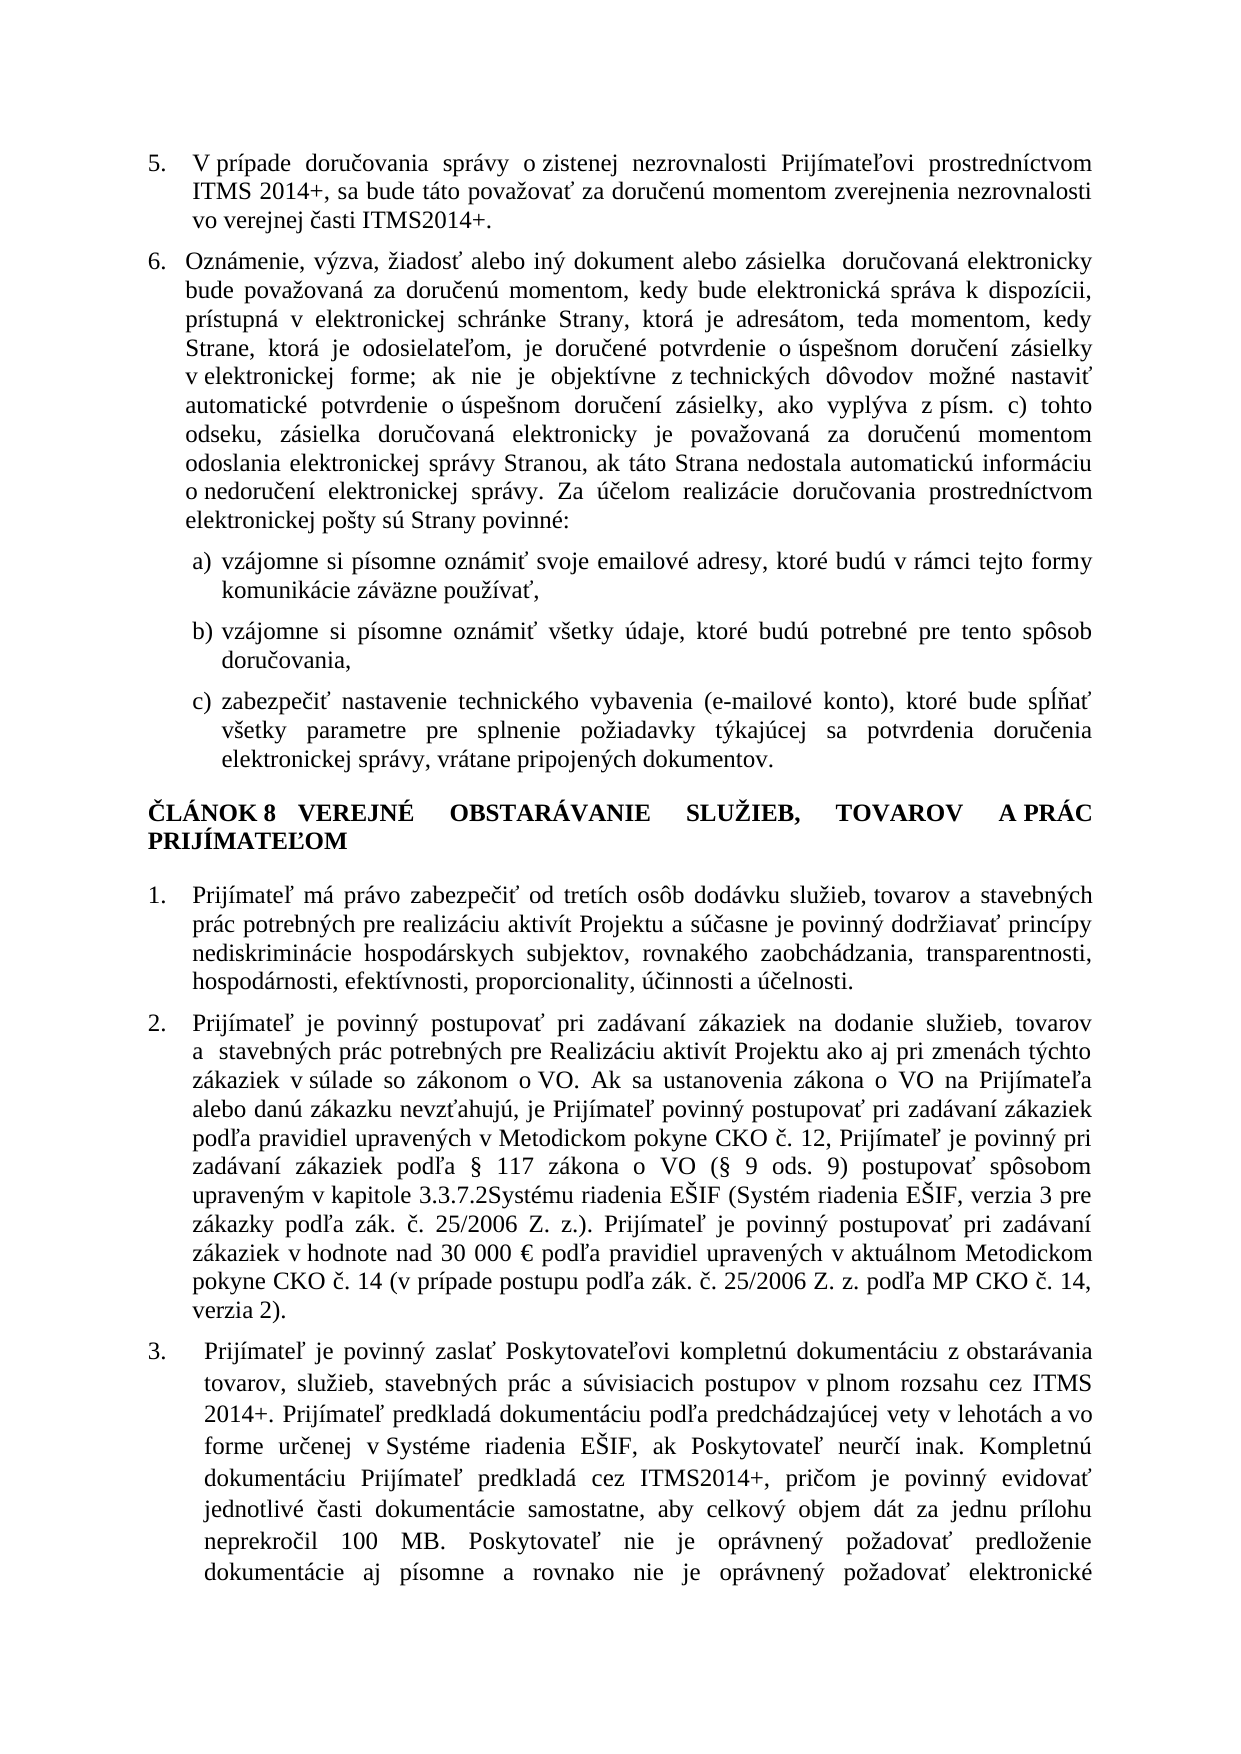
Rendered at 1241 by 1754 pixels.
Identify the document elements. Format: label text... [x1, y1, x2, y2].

list zabezpečiť nastavenie technického vybavenia (e-mailové konto), ktoré bude spĺňať všetky parametre pre splnenie požiadavky týkajúcej sa potvrdenia doručenia elektronickej správy, vrátane pripojených dokumentov. [192, 686, 1093, 773]
text 6. Oznámenie, výzva, žiadosť alebo iný dokument alebo zásielka doručovaná elektronicky bude považovaná za doručenú momentom, kedy bude elektronická správa k dispozícii, prístupná v elektronickej schránke Strany, ktorá je adresátom, teda momentom, kedy Strane, ktorá je odosielateľom, je doručené potvrdenie o úspešnom doručení zásielky v elektronickej forme; ak nie je objektívne z technických dôvodov možné nastaviť automatické potvrdenie o úspešnom doručení zásielky, ako vyplýva z písm. c) tohto odseku, zásielka doručovaná elektronicky je považovaná za doručenú momentom odoslania elektronickej správy Stranou, ak táto Strana nedostala automatickú informáciu o nedoručení elektronickej správy. Za účelom realizácie doručovania prostredníctvom elektronickej pošty sú Strany povinné: [148, 246, 1093, 534]
list vzájomne si písomne oznámiť svoje emailové adresy, ktoré budú v rámci tejto formy komunikácie záväzne používať, [192, 546, 1093, 604]
list Prijímateľ má právo zabezpečiť od tretích osôb dodávku služieb, tovarov a stavebných prác potrebných pre realizáciu aktivít Projektu a súčasne je povinný dodržiavať princípy nediskriminácie hospodárskych subjektov, rovnakého zaobchádzania, transparentnosti, hospodárnosti, efektívnosti, proporcionality, účinnosti a účelnosti. [148, 880, 1093, 995]
subtitle ČLÁNOK 8 VEREJNÉ OBSTARÁVANIE SLUŽIEB, TOVAROV A PRÁC PRIJÍMATEĽOM [148, 798, 1093, 855]
text 5. V prípade doručovania správy o zistenej nezrovnalosti Prijímateľovi prostredníctvom ITMS 2014+, sa bude táto považovať za doručenú momentom zverejnenia nezrovnalosti vo verejnej časti ITMS2014+. [148, 148, 1093, 234]
list Prijímateľ je povinný postupovať pri zadávaní zákaziek na dodanie služieb, tovarov a stavebných prác potrebných pre Realizáciu aktivít Projektu ako aj pri zmenách týchto zákaziek v súlade so zákonom o VO. Ak sa ustanovenia zákona o VO na Prijímateľa alebo danú zákazku nevzťahujú, je Prijímateľ povinný postupovať pri zadávaní zákaziek podľa pravidiel upravených v Metodickom pokyne CKO č. 12, Prijímateľ je povinný pri zadávaní zákaziek podľa § 117 zákona o VO (§ 9 ods. 9) postupovať spôsobom upraveným v kapitole 3.3.7.2Systému riadenia EŠIF (Systém riadenia EŠIF, verzia 3 pre zákazky podľa zák. č. 25/2006 Z. z.). Prijímateľ je povinný postupovať pri zadávaní zákaziek v hodnote nad 30 000 € podľa pravidiel upravených v aktuálnom Metodickom pokyne CKO č. 14 (v prípade postupu podľa zák. č. 25/2006 Z. z. podľa MP CKO č. 14, verzia 2). [148, 1008, 1093, 1324]
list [148, 1336, 1093, 1586]
list vzájomne si písomne oznámiť všetky údaje, ktoré budú potrebné pre tento spôsob doručovania, [192, 616, 1093, 674]
